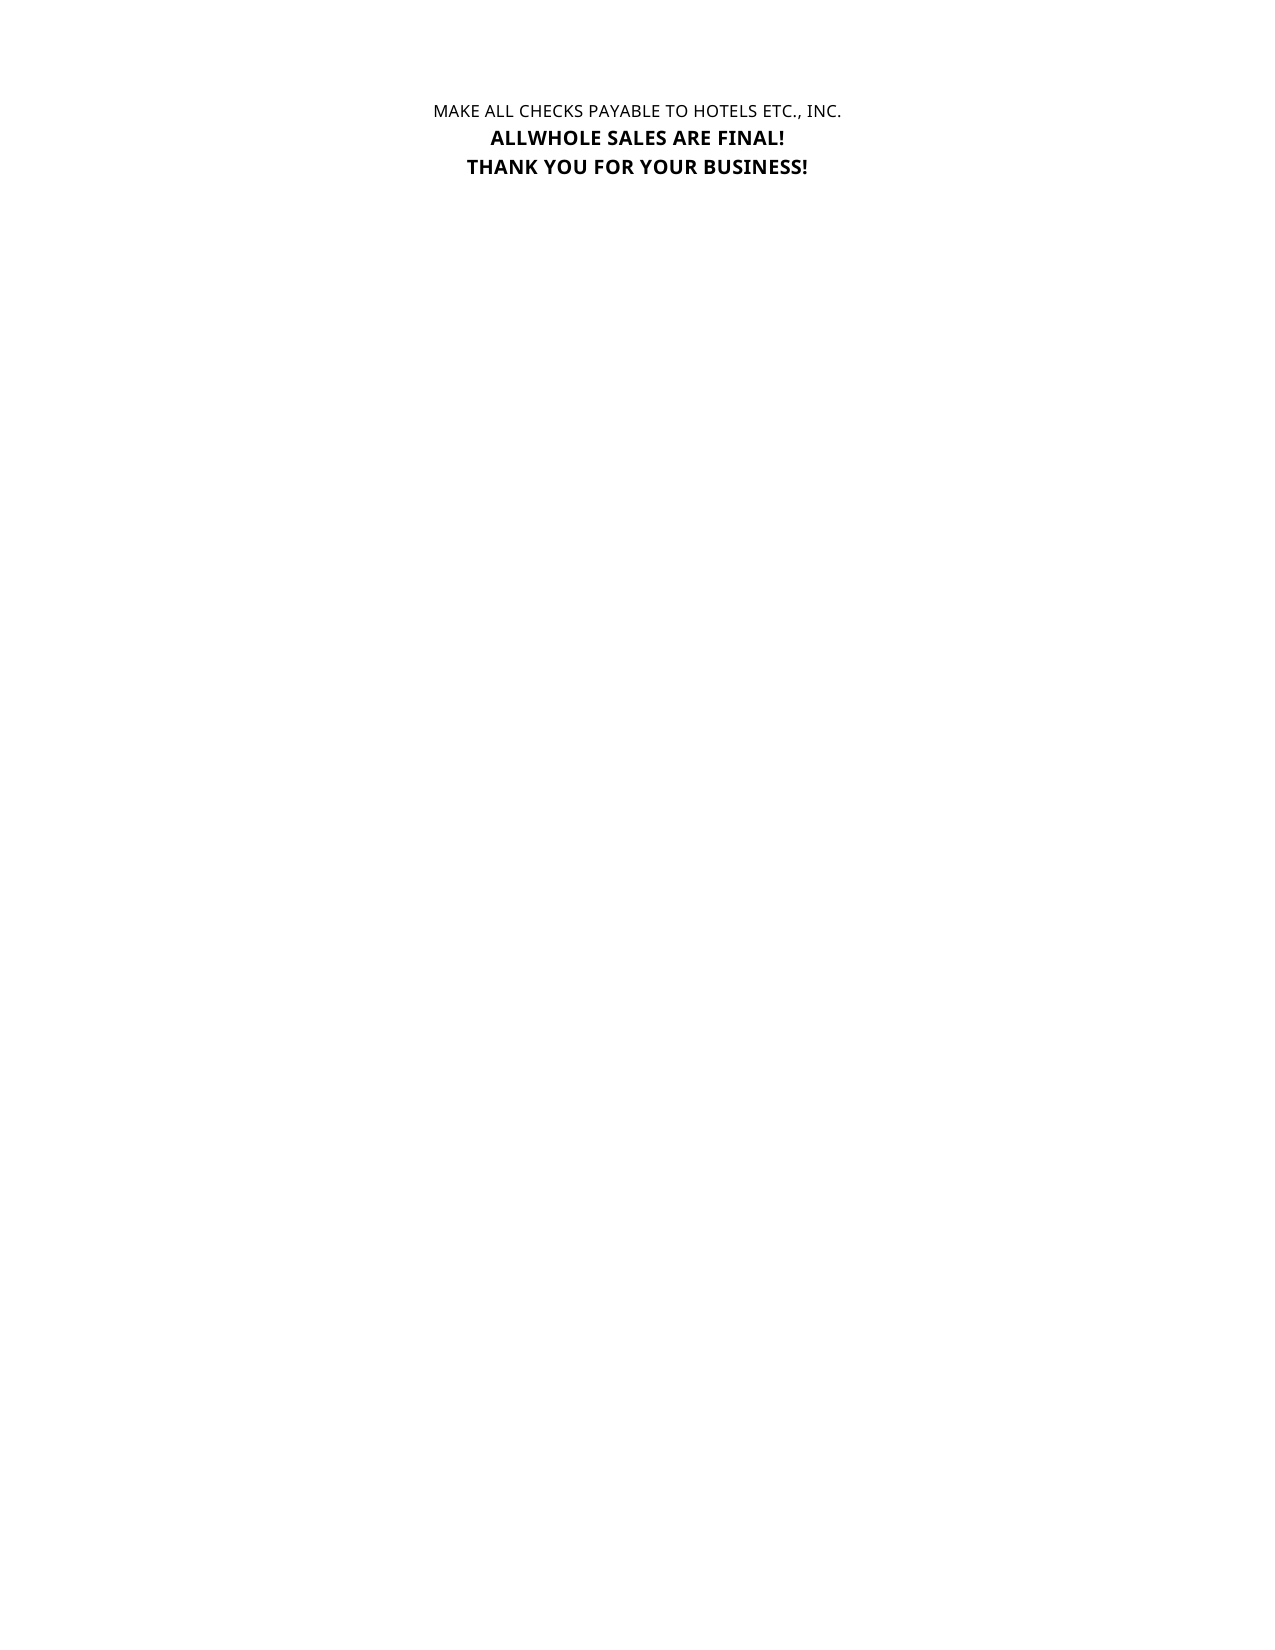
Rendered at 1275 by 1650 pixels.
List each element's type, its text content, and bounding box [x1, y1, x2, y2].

text Thank you for your business! [75, 154, 1200, 181]
text ALLWHOLE SALES ARE FINAL! [75, 124, 1200, 152]
text Make all checks payable to hotels etc., inc. [75, 100, 1200, 122]
